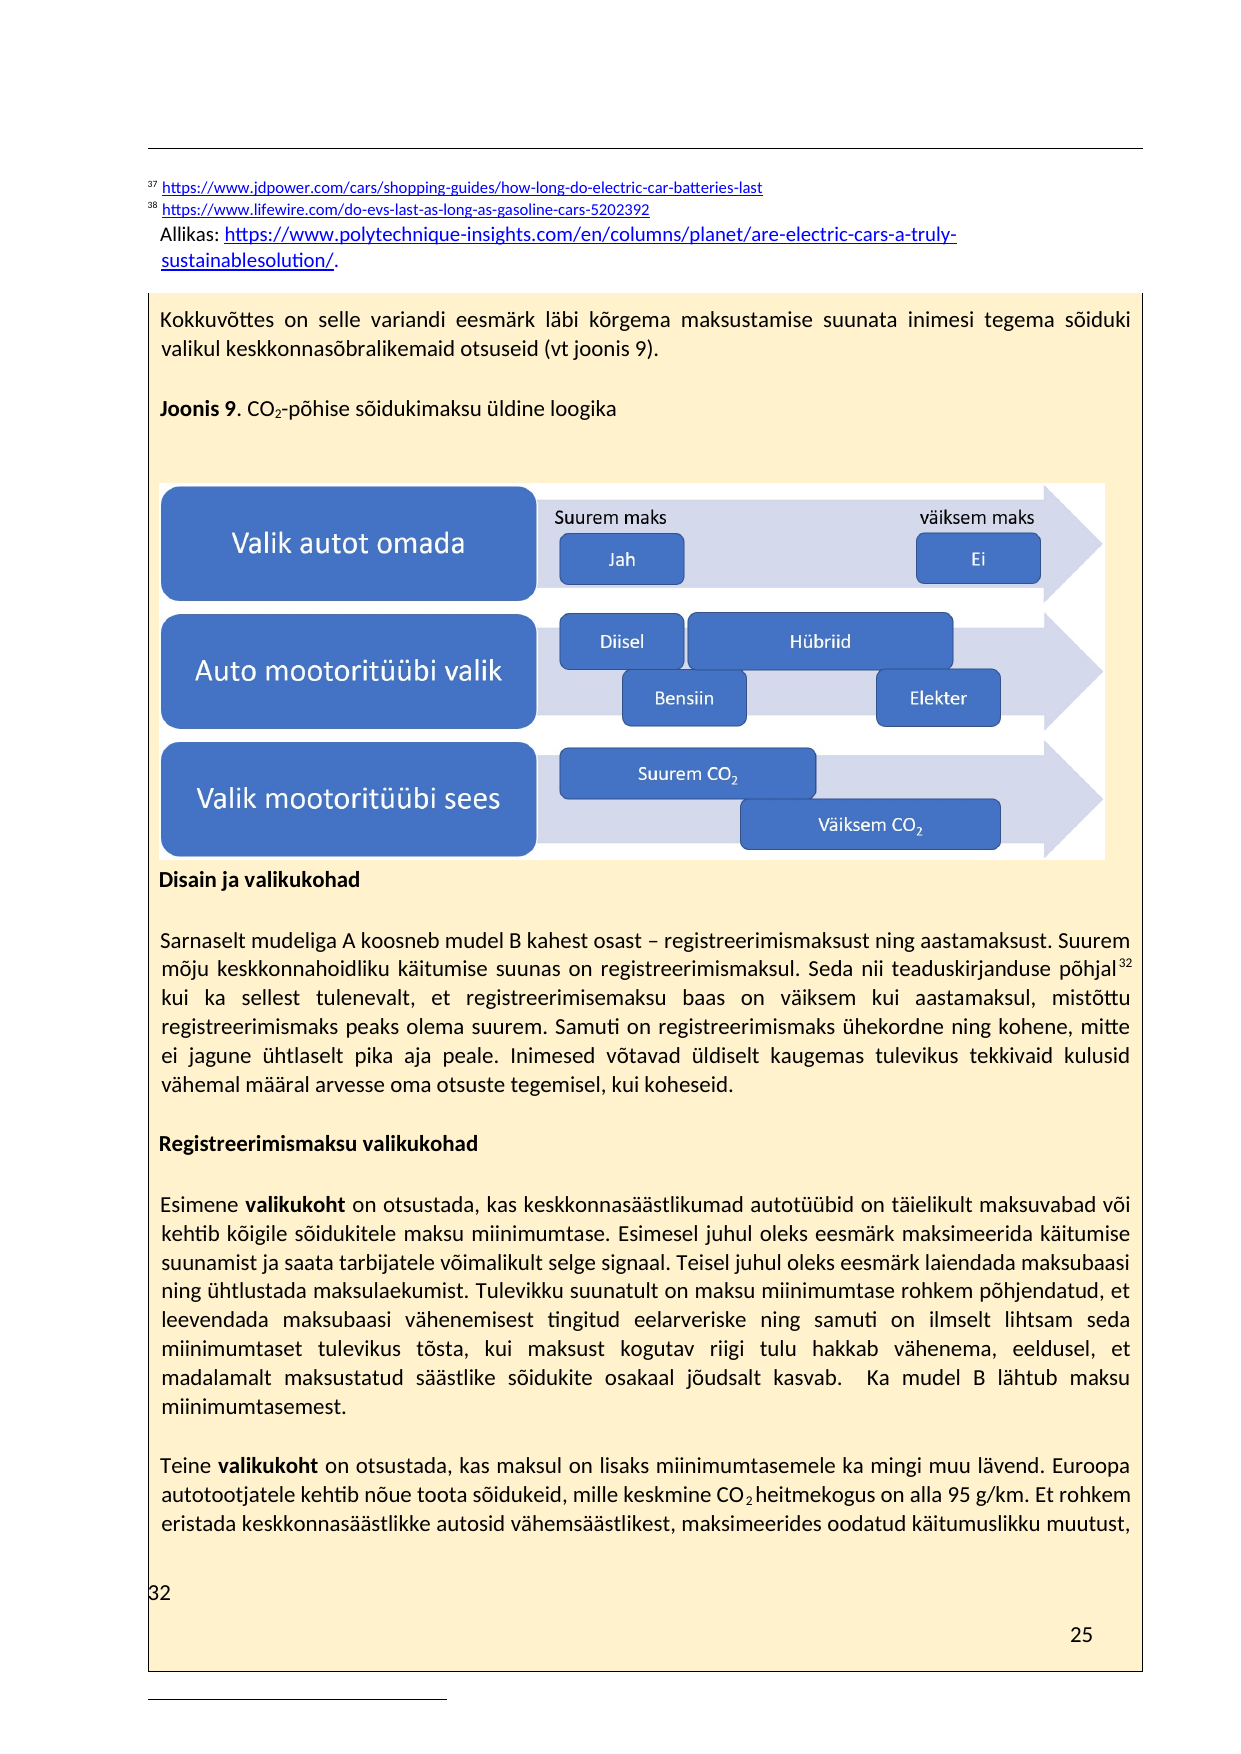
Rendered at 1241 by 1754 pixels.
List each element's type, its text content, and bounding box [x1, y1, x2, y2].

text Sarnaselt mudeliga A koosneb mudel B kahest osast – registreerimismaksust ning aastamaksust. Suurem mõju keskkonnahoidliku käitumise suunas on registreerimismaksul. Seda nii teaduskirjanduse põhjal kui ka sellest tulenevalt, et registreerimisemaksu baas on väiksem kui aastamaksul, mistõttu registreerimismaks peaks olema suurem. Samuti on registreerimismaks ühekordne ning kohene, mitte ei jagune ühtlaselt pika aja peale. Inimesed võtavad üldiselt kaugemas tulevikus tekkivaid kulusid vähemal määral arvesse oma otsuste tegemisel, kui koheseid. [160, 926, 1132, 1098]
subtitle Disain ja valikukohad [158, 865, 1093, 893]
text Allikas: https://www.polytechnique-insights.com/en/columns/planet/are-electric-cars-a-truly-sustainablesolution/. [160, 221, 1132, 273]
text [160, 1452, 1132, 1537]
picture [159, 483, 1105, 860]
list https://www.jdpower.com/cars/shopping-guides/how-long-do-electric-car-batteries-last [147, 178, 1132, 198]
subtitle Registreerimismaksu valikukohad [158, 1129, 1093, 1158]
text Esimene valikukoht on otsustada, kas keskkonnasäästlikumad autotüübid on täielikult maksuvabad või kehtib kõigile sõidukitele maksu miinimumtase. Esimesel juhul oleks eesmärk maksimeerida käitumise suunamist ja saata tarbijatele võimalikult selge signaal. Teisel juhul oleks eesmärk laiendada maksubaasi ning ühtlustada maksulaekumist. Tulevikku suunatult on maksu miinimumtase rohkem põhjendatud, et leevendada maksubaasi vähenemisest tingitud eelarveriske ning samuti on ilmselt lihtsam seda miinimumtaset tulevikus tõsta, kui maksust kogutav riigi tulu hakkab vähenema, eeldusel, et madalamalt maksustatud säästlike sõidukite osakaal jõudsalt kasvab. Ka mudel B lähtub maksu miinimumtasemest. [160, 1190, 1132, 1420]
text Joonis 9. CO2-põhise sõidukimaksu üldine loogika [160, 394, 1094, 422]
text Kokkuvõttes on selle variandi eesmärk läbi kõrgema maksustamise suunata inimesi tegema sõiduki valikul keskkonnasõbralikemaid otsuseid (vt joonis 9). [160, 305, 1132, 362]
list https://www.lifewire.com/do-evs-last-as-long-as-gasoline-cars-5202392 [147, 199, 1132, 220]
